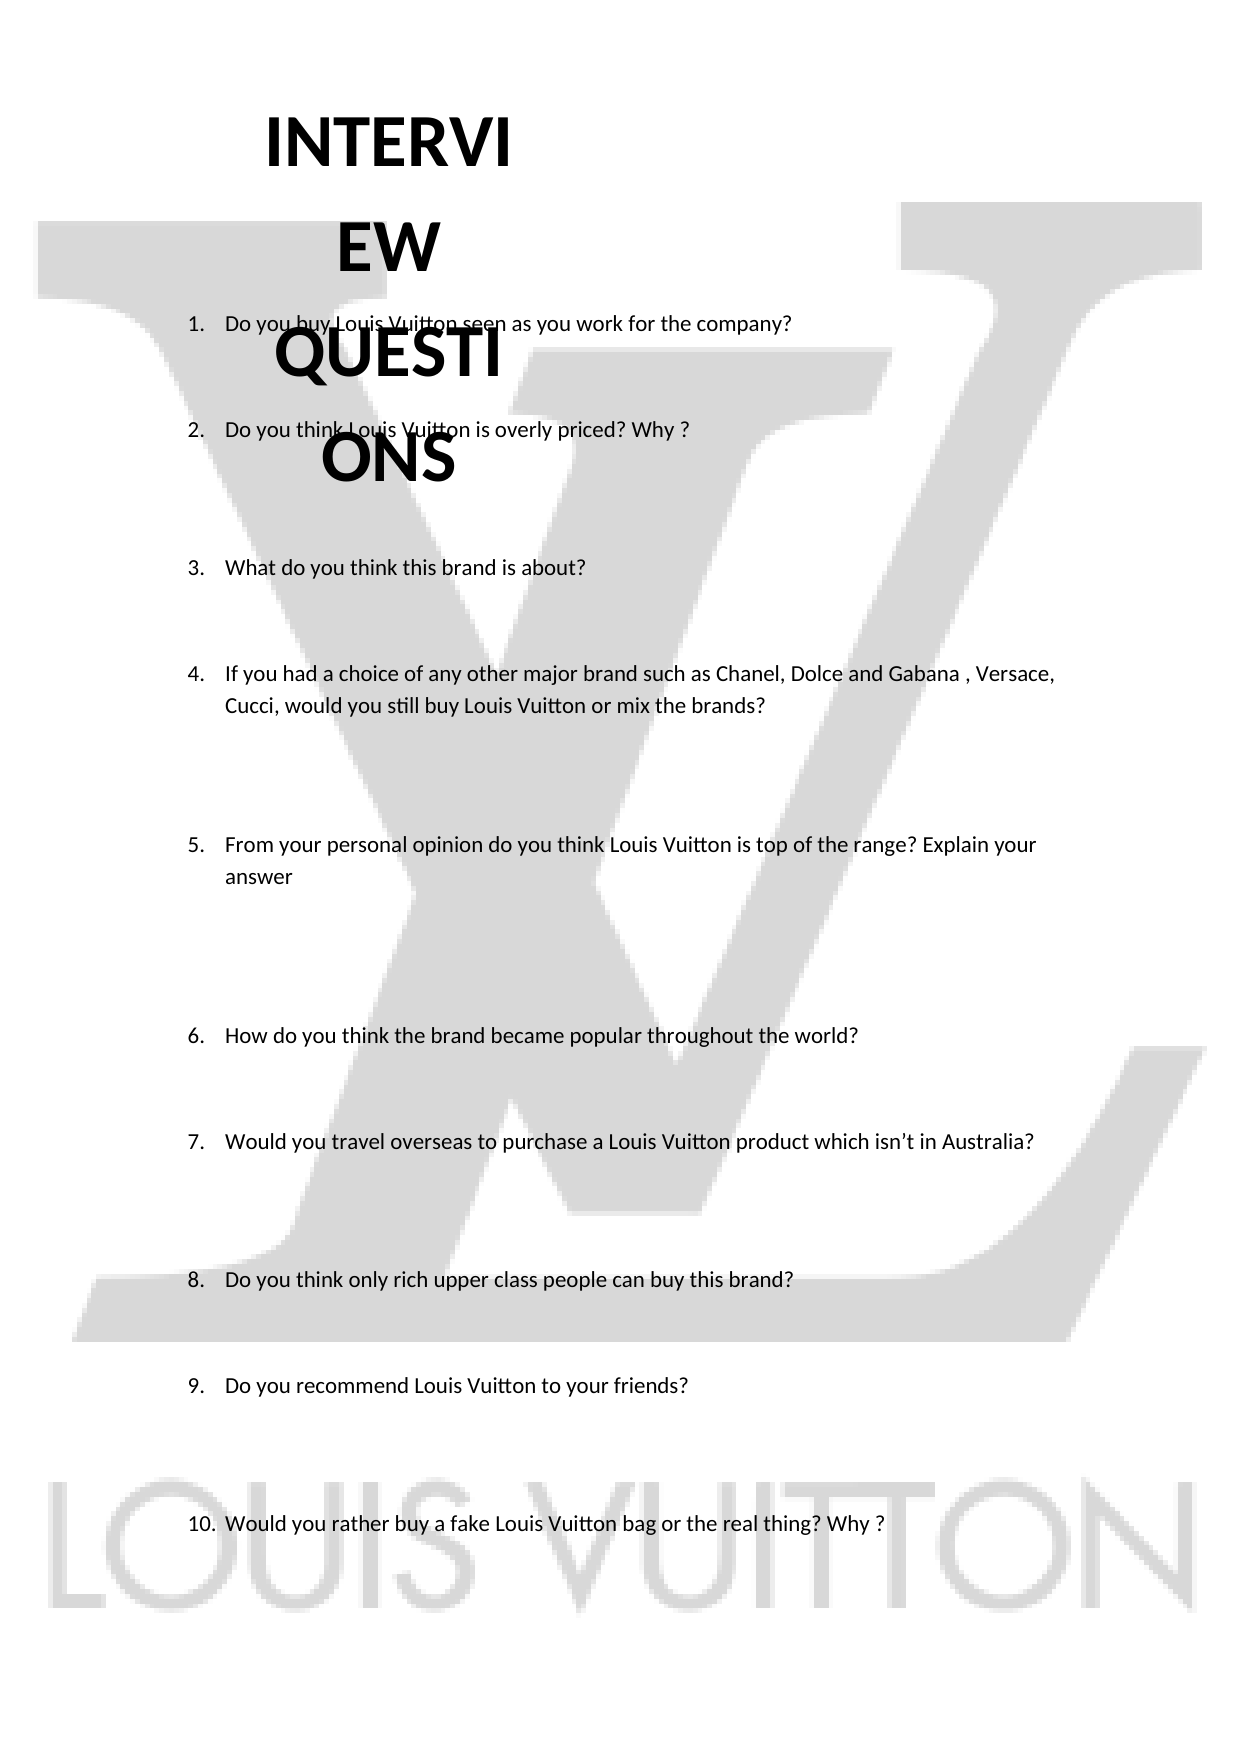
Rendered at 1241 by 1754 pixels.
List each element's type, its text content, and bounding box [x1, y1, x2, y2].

list Do you think only rich upper class people can buy this brand? [187, 1265, 1090, 1293]
list Do you buy Louis Vuitton seen as you work for the company? [187, 309, 1090, 337]
list How do you think the brand became popular throughout the world? [187, 1021, 1090, 1049]
list Do you think Louis Vuitton is overly priced? Why ? [187, 415, 1090, 443]
list What do you think this brand is about? [187, 553, 1090, 581]
list If you had a choice of any other major brand such as Chanel, Dolce and Gabana , Versace, Cucci, would you still buy Louis Vuitton or mix the brands? [187, 659, 1090, 719]
list From your personal opinion do you think Louis Vuitton is top of the range? Explain your answer [187, 830, 1090, 890]
list Would you rather buy a fake Louis Vuitton bag or the real thing? Why ? [187, 1509, 1090, 1538]
list Would you travel overseas to purchase a Louis Vuitton product which isn’t in Australia? [187, 1127, 1090, 1155]
list Do you recommend Louis Vuitton to your friends? [187, 1371, 1090, 1399]
